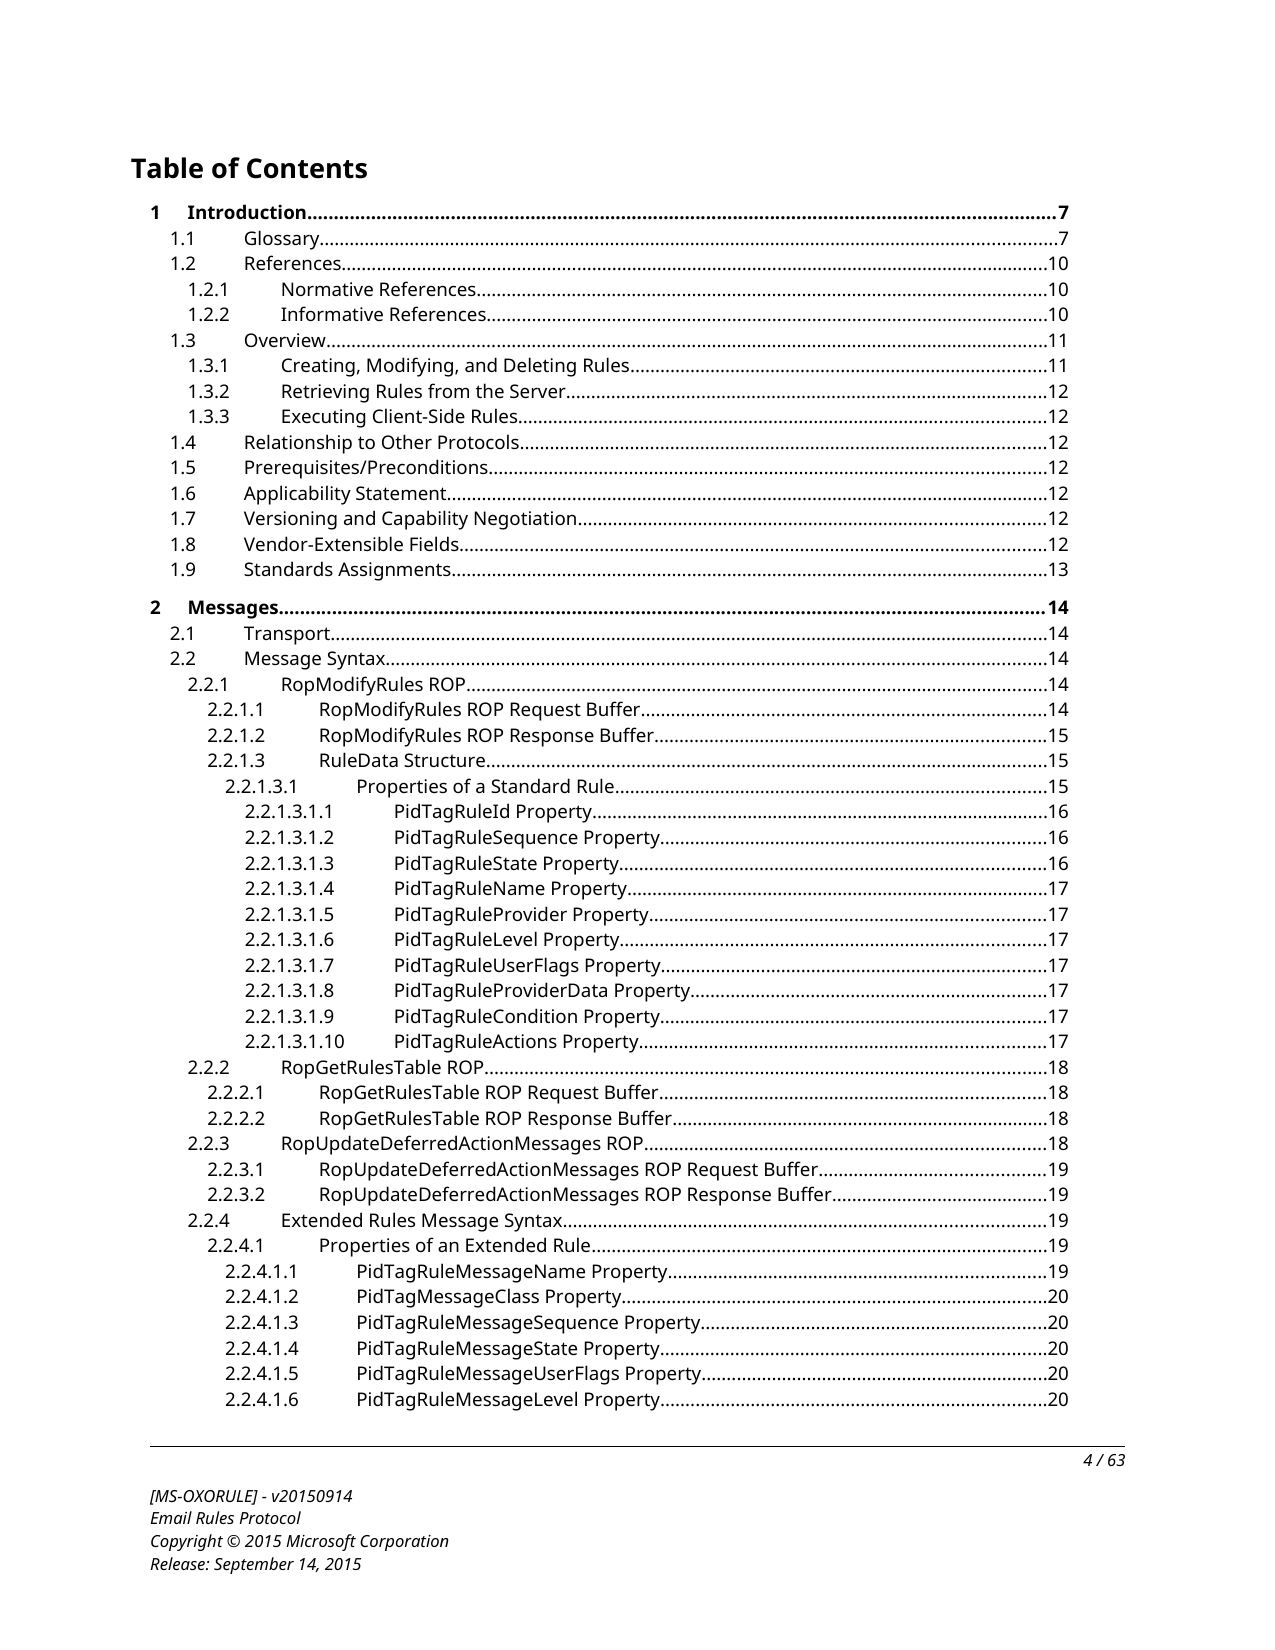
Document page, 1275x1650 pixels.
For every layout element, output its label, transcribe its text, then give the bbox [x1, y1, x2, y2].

text 1.2.2 Informative References 10 [187, 301, 1078, 327]
text 2.2.1.3.1.4 PidTagRuleName Property 17 [244, 875, 1078, 901]
text 1.3.3 Executing Client-Side Rules 12 [187, 403, 1078, 429]
text 1.6 Applicability Statement 12 [169, 480, 1078, 506]
text 2.2.1.3.1.9 PidTagRuleCondition Property 17 [244, 1003, 1078, 1028]
text 1.5 Prerequisites/Preconditions 12 [169, 454, 1078, 480]
text 2.1 Transport 14 [169, 620, 1078, 646]
text 1.9 Standards Assignments 13 [169, 557, 1078, 582]
text 2 Messages 14 [150, 595, 1078, 620]
text 1.2.1 Normative References 10 [187, 276, 1078, 301]
text 2.2.4.1.5 PidTagRuleMessageUserFlags Property 20 [225, 1360, 1078, 1386]
text 2.2.1.3.1.3 PidTagRuleState Property 16 [244, 850, 1078, 875]
text 2.2.4.1.2 PidTagMessageClass Property 20 [225, 1284, 1078, 1309]
text 2.2.4.1.1 PidTagRuleMessageName Property 19 [225, 1258, 1078, 1284]
text 2.2.3 RopUpdateDeferredActionMessages ROP 18 [187, 1131, 1078, 1156]
text 2.2.2.1 RopGetRulesTable ROP Request Buffer 18 [207, 1079, 1078, 1105]
text 2.2.1.3.1.6 PidTagRuleLevel Property 17 [244, 926, 1078, 952]
text 2.2.1.3 RuleData Structure 15 [207, 748, 1078, 773]
text 2.2.1.3.1.10 PidTagRuleActions Property 17 [244, 1028, 1078, 1054]
text 1.3 Overview 11 [169, 327, 1078, 352]
text 2.2.1.3.1.1 PidTagRuleId Property 16 [244, 799, 1078, 824]
text 2.2.2.2 RopGetRulesTable ROP Response Buffer 18 [207, 1105, 1078, 1131]
text 1.3.2 Retrieving Rules from the Server 12 [187, 378, 1078, 403]
text 1.8 Vendor-Extensible Fields 12 [169, 531, 1078, 557]
text 2.2.1 RopModifyRules ROP 14 [187, 671, 1078, 697]
text 2.2.2 RopGetRulesTable ROP 18 [187, 1054, 1078, 1079]
text 2.2.1.2 RopModifyRules ROP Response Buffer 15 [207, 722, 1078, 748]
subtitle Table of Contents [131, 150, 1125, 187]
text 2.2.1.3.1.2 PidTagRuleSequence Property 16 [244, 824, 1078, 850]
text 2.2.3.1 RopUpdateDeferredActionMessages ROP Request Buffer 19 [207, 1156, 1078, 1182]
text 2.2 Message Syntax 14 [169, 646, 1078, 671]
text 2.2.1.1 RopModifyRules ROP Request Buffer 14 [207, 697, 1078, 722]
text 1.7 Versioning and Capability Negotiation 12 [169, 506, 1078, 531]
text 1.4 Relationship to Other Protocols 12 [169, 429, 1078, 454]
text 2.2.1.3.1.7 PidTagRuleUserFlags Property 17 [244, 952, 1078, 977]
text 2.2.1.3.1 Properties of a Standard Rule 15 [225, 773, 1078, 799]
text 2.2.1.3.1.5 PidTagRuleProvider Property 17 [244, 901, 1078, 926]
text 2.2.4.1.3 PidTagRuleMessageSequence Property 20 [225, 1309, 1078, 1335]
text 2.2.4 Extended Rules Message Syntax 19 [187, 1207, 1078, 1233]
text 2.2.4.1 Properties of an Extended Rule 19 [207, 1233, 1078, 1258]
text 2.2.4.1.4 PidTagRuleMessageState Property 20 [225, 1335, 1078, 1360]
text 2.2.3.2 RopUpdateDeferredActionMessages ROP Response Buffer 19 [207, 1182, 1078, 1207]
text 2.2.1.3.1.8 PidTagRuleProviderData Property 17 [244, 977, 1078, 1003]
text 1 Introduction 7 [150, 199, 1078, 225]
text 1.1 Glossary 7 [169, 225, 1078, 250]
text 1.2 References 10 [169, 250, 1078, 276]
text 1.3.1 Creating, Modifying, and Deleting Rules 11 [187, 352, 1078, 378]
text 2.2.4.1.6 PidTagRuleMessageLevel Property 20 [225, 1386, 1078, 1411]
